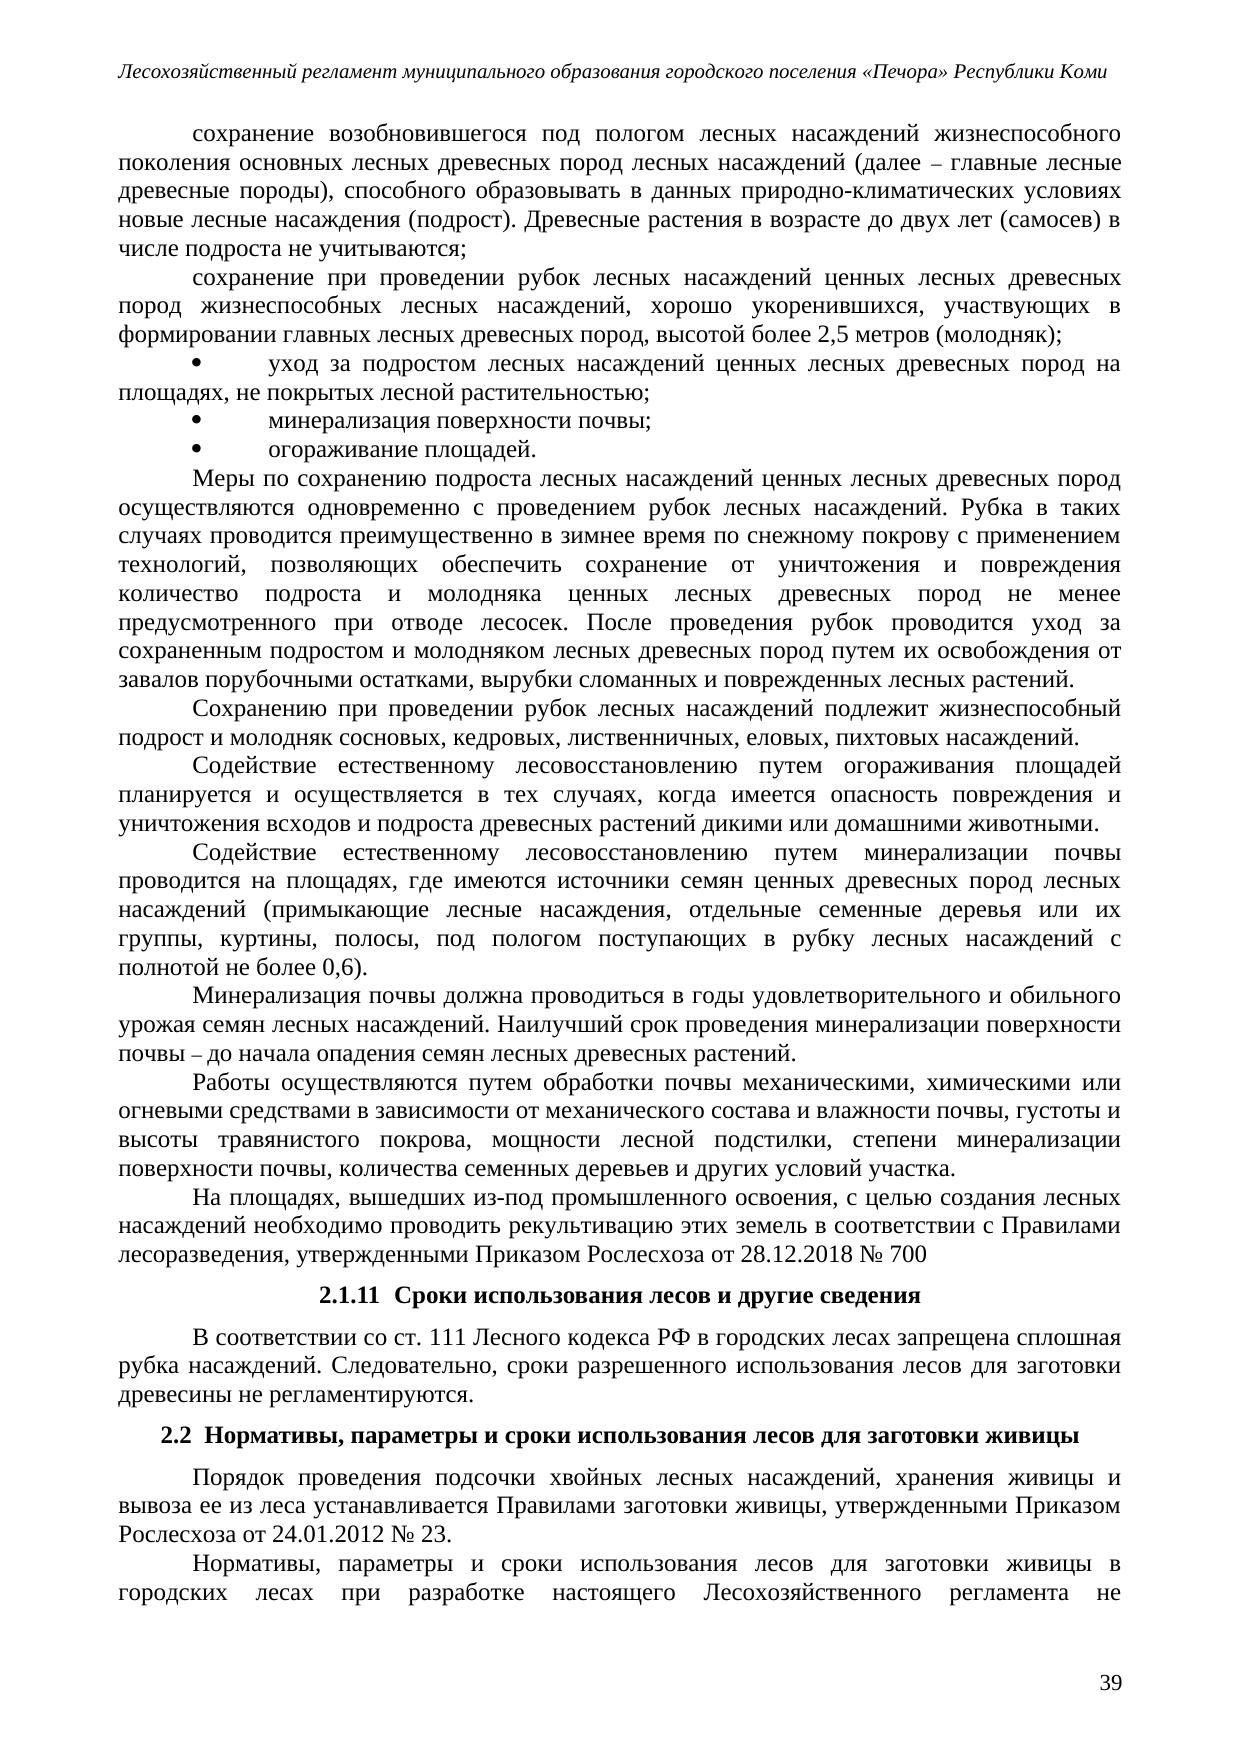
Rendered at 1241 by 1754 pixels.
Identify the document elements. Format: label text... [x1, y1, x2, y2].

list минерализация поверхности почвы; [118, 406, 1122, 434]
text Сохранению при проведении рубок лесных насаждений подлежит жизнеспособный подрост и молодняк сосновых, кедровых, лиственничных, еловых, пихтовых насаждений. [118, 693, 1122, 751]
subtitle Нормативы, параметры и сроки использования лесов для заготовки живицы [118, 1421, 1122, 1449]
text сохранение возобновившегося под пологом лесных насаждений жизнеспособного поколения основных лесных древесных пород лесных насаждений (далее – главные лесные древесные породы), способного образовывать в данных природно-климатических условиях новые лесные насаждения (подрост). Древесные растения в возрасте до двух лет (самосев) в числе подроста не учитываются; [118, 118, 1122, 262]
text Меры по сохранению подроста лесных насаждений ценных лесных древесных пород осуществляются одновременно с проведением рубок лесных насаждений. Рубка в таких случаях проводится преимущественно в зимнее время по снежному покрову с применением технологий, позволяющих обеспечить сохранение от уничтожения и повреждения количество подроста и молодняка ценных лесных древесных пород не менее предусмотренного при отводе лесосек. После проведения рубок проводится уход за сохраненным подростом и молодняком лесных древесных пород путем их освобождения от завалов порубочными остатками, вырубки сломанных и поврежденных лесных растений. [118, 463, 1122, 693]
list огораживание площадей. [118, 434, 1122, 463]
text Порядок проведения подсочки хвойных лесных насаждений, хранения живицы и вывоза ее из леса устанавливается Правилами заготовки живицы, утвержденными Приказом Рослесхоза от 24.01.2012 № 23. [118, 1462, 1122, 1548]
subtitle Сроки использования лесов и другие сведения [118, 1281, 1122, 1309]
text Минерализация почвы должна проводиться в годы удовлетворительного и обильного урожая семян лесных насаждений. Наилучший срок проведения минерализации поверхности почвы – до начала опадения семян лесных древесных растений. [118, 981, 1122, 1067]
text На площадях, вышедших из-под промышленного освоения, с целью создания лесных насаждений необходимо проводить рекультивацию этих земель в соответствии с Правилами лесоразведения, утвержденными Приказом Рослесхоза от 28.12.2018 № 700 [118, 1182, 1122, 1268]
text В соответствии со ст. 111 Лесного кодекса РФ в городских лесах запрещена сплошная рубка насаждений. Следовательно, сроки разрешенного использования лесов для заготовки древесины не регламентируются. [118, 1322, 1122, 1408]
text Содействие естественному лесовосстановлению путем минерализации почвы проводится на площадях, где имеются источники семян ценных древесных пород лесных насаждений (примыкающие лесные насаждения, отдельные семенные деревья или их группы, куртины, полосы, под пологом поступающих в рубку лесных насаждений с полнотой не более 0,6). [118, 837, 1122, 981]
list уход за подростом лесных насаждений ценных лесных древесных пород на площадях, не покрытых лесной растительностью; [118, 348, 1122, 406]
text Работы осуществляются путем обработки почвы механическими, химическими или огневыми средствами в зависимости от механического состава и влажности почвы, густоты и высоты травянистого покрова, мощности лесной подстилки, степени минерализации поверхности почвы, количества семенных деревьев и других условий участка. [118, 1067, 1122, 1182]
text сохранение при проведении рубок лесных насаждений ценных лесных древесных пород жизнеспособных лесных насаждений, хорошо укоренившихся, участвующих в формировании главных лесных древесных пород, высотой более 2,5 метров (молодняк); [118, 262, 1122, 348]
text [118, 1548, 1122, 1606]
text Содействие естественному лесовосстановлению путем огораживания площадей планируется и осуществляется в тех случаях, когда имеется опасность повреждения и уничтожения всходов и подроста древесных растений дикими или домашними животными. [118, 751, 1122, 837]
